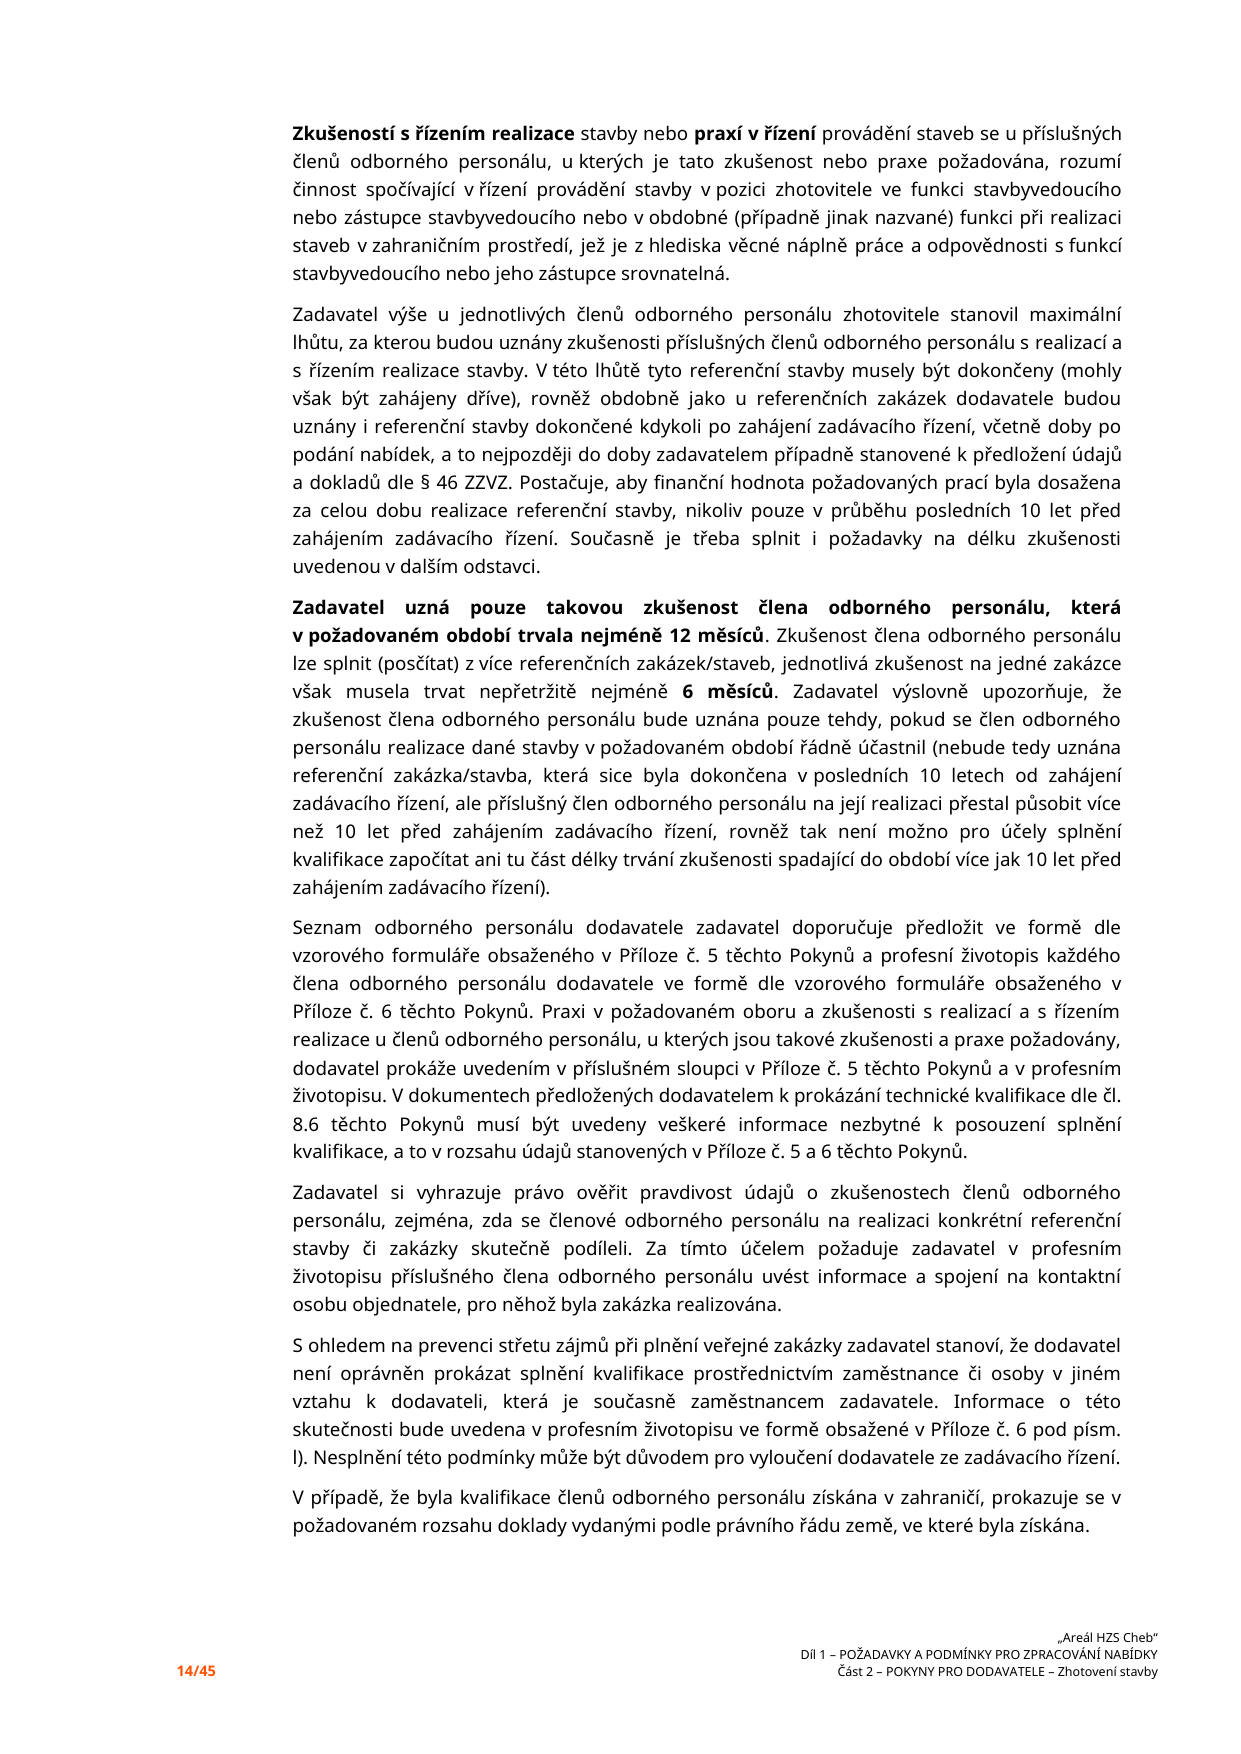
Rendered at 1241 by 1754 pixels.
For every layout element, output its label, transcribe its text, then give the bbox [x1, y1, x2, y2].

text V případě, že byla kvalifikace členů odborného personálu získána v zahraničí, prokazuje se v požadovaném rozsahu doklady vydanými podle právního řádu země, ve které byla získána. [292, 1484, 1122, 1538]
text Zadavatel výše u jednotlivých členů odborného personálu zhotovitele stanovil maximální lhůtu, za kterou budou uznány zkušenosti příslušných členů odborného personálu s realizací a s řízením realizace stavby. V této lhůtě tyto referenční stavby musely být dokončeny (mohly však být zahájeny dříve), rovněž obdobně jako u referenčních zakázek dodavatele budou uznány i referenční stavby dokončené kdykoli po zahájení zadávacího řízení, včetně doby po podání nabídek, a to nejpozději do doby zadavatelem případně stanovené k předložení údajů a dokladů dle § 46 ZZVZ. Postačuje, aby finanční hodnota požadovaných prací byla dosažena za celou dobu realizace referenční stavby, nikoliv pouze v průběhu posledních 10 let před zahájením zadávacího řízení. Současně je třeba splnit i požadavky na délku zkušenosti uvedenou v dalším odstavci. [292, 301, 1122, 579]
text Zkušeností s řízením realizace stavby nebo praxí v řízení provádění staveb se u příslušných členů odborného personálu, u kterých je tato zkušenost nebo praxe požadována, rozumí činnost spočívající v řízení provádění stavby v pozici zhotovitele ve funkci stavbyvedoucího nebo zástupce stavbyvedoucího nebo v obdobné (případně jinak nazvané) funkci při realizaci staveb v zahraničním prostředí, jež je z hlediska věcné náplně práce a odpovědnosti s funkcí stavbyvedoucího nebo jeho zástupce srovnatelná. [292, 121, 1122, 286]
text S ohledem na prevenci střetu zájmů při plnění veřejné zakázky zadavatel stanoví, že dodavatel není oprávněn prokázat splnění kvalifikace prostřednictvím zaměstnance či osoby v jiném vztahu k dodavateli, která je současně zaměstnancem zadavatele. Informace o této skutečnosti bude uvedena v profesním životopisu ve formě obsažené v Příloze č. 6 pod písm. l). Nesplnění této podmínky může být důvodem pro vyloučení dodavatele ze zadávacího řízení. [292, 1332, 1122, 1469]
text Zadavatel uzná pouze takovou zkušenost člena odborného personálu, která v požadovaném období trvala nejméně 12 měsíců. Zkušenost člena odborného personálu lze splnit (posčítat) z více referenčních zakázek/staveb, jednotlivá zkušenost na jedné zakázce však musela trvat nepřetržitě nejméně 6 měsíců. Zadavatel výslovně upozorňuje, že zkušenost člena odborného personálu bude uznána pouze tehdy, pokud se člen odborného personálu realizace dané stavby v požadovaném období řádně účastnil (nebude tedy uznána referenční zakázka/stavba, která sice byla dokončena v posledních 10 letech od zahájení zadávacího řízení, ale příslušný člen odborného personálu na její realizaci přestal působit více než 10 let před zahájením zadávacího řízení, rovněž tak není možno pro účely splnění kvalifikace započítat ani tu část délky trvání zkušenosti spadající do období více jak 10 let před zahájením zadávacího řízení). [292, 594, 1122, 900]
text Seznam odborného personálu dodavatele zadavatel doporučuje předložit ve formě dle vzorového formuláře obsaženého v Příloze č. 5 těchto Pokynů a profesní životopis každého člena odborného personálu dodavatele ve formě dle vzorového formuláře obsaženého v Příloze č. 6 těchto Pokynů. Praxi v požadovaném oboru a zkušenosti s realizací a s řízením realizace u členů odborného personálu, u kterých jsou takové zkušenosti a praxe požadovány, dodavatel prokáže uvedením v příslušném sloupci v Příloze č. 5 těchto Pokynů a v profesním životopisu. V dokumentech předložených dodavatelem k prokázání technické kvalifikace dle čl. 8.6 těchto Pokynů musí být uvedeny veškeré informace nezbytné k posouzení splnění kvalifikace, a to v rozsahu údajů stanovených v Příloze č. 5 a 6 těchto Pokynů. [292, 915, 1122, 1164]
text Zadavatel si vyhrazuje právo ověřit pravdivost údajů o zkušenostech členů odborného personálu, zejména, zda se členové odborného personálu na realizaci konkrétní referenční stavby či zakázky skutečně podíleli. Za tímto účelem požaduje zadavatel v profesním životopisu příslušného člena odborného personálu uvést informace a spojení na kontaktní osobu objednatele, pro něhož byla zakázka realizována. [292, 1179, 1122, 1317]
